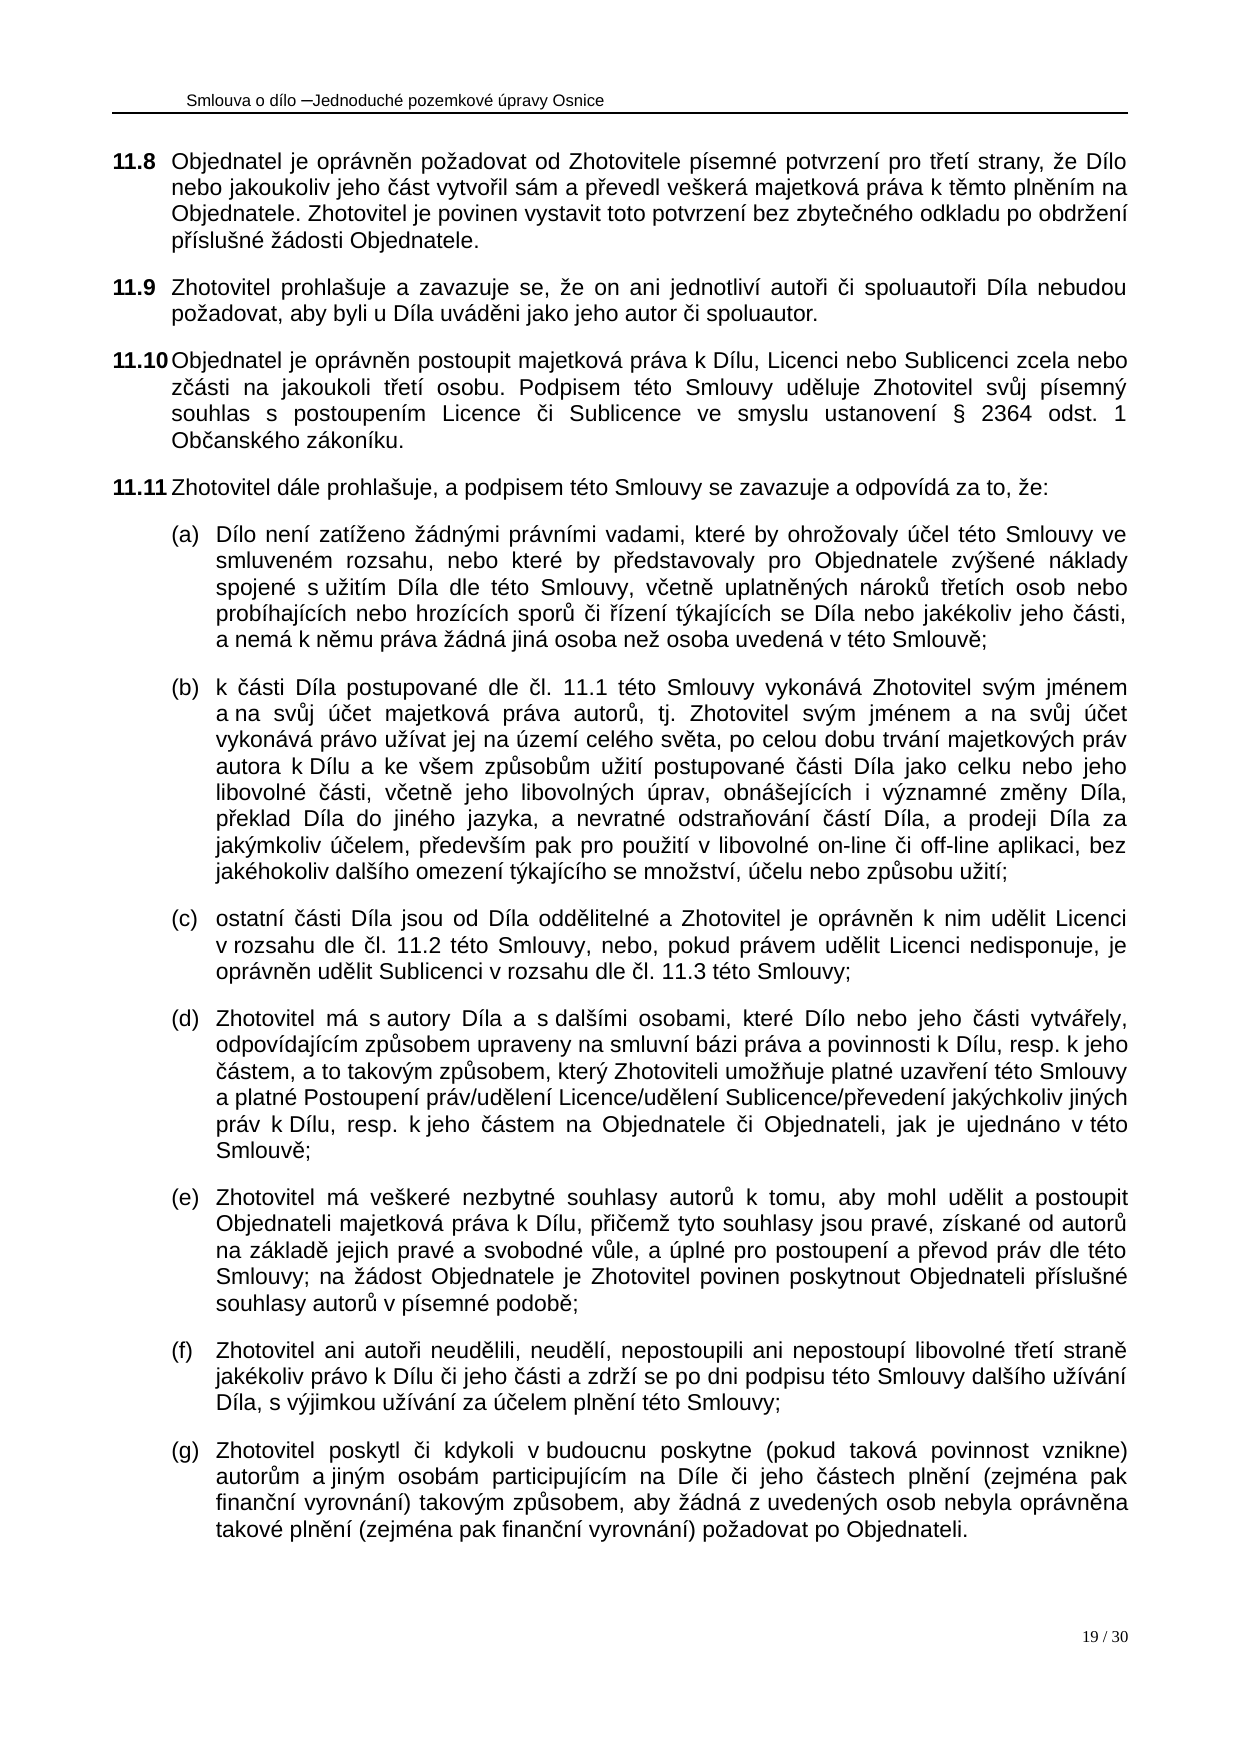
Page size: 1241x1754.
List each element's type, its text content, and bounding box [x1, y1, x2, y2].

list Dílo není zatíženo žádnými právními vadami, které by ohrožovaly účel této Smlouvy ve smluveném rozsahu, nebo které by představovaly pro Objednatele zvýšené náklady spojené s užitím Díla dle této Smlouvy, včetně uplatněných nároků třetích osob nebo probíhajících nebo hrozících sporů či řízení týkajících se Díla nebo jakékoliv jeho části, a nemá k němu práva žádná jiná osoba než osoba uvedená v této Smlouvě; [171, 521, 1128, 653]
text Objednatel je oprávněn požadovat od Zhotovitele písemné potvrzení pro třetí strany, že Dílo nebo jakoukoliv jeho část vytvořil sám a převedl veškerá majetková práva k těmto plněním na Objednatele. Zhotovitel je povinen vystavit toto potvrzení bez zbytečného odkladu po obdržení příslušné žádosti Objednatele. [112, 148, 1128, 253]
text Zhotovitel má veškeré nezbytné souhlasy autorů k tomu, aby mohl udělit a postoupit Objednateli majetková práva k Dílu, přičemž tyto souhlasy jsou pravé, získané od autorů na základě jejich pravé a svobodné vůle, a úplné pro postoupení a převod práv dle této Smlouvy; na žádost Objednatele je Zhotovitel povinen poskytnout Objednateli příslušné souhlasy autorů v písemné podobě; [171, 1184, 1128, 1316]
text Zhotovitel ani autoři neudělili, neudělí, nepostoupili ani nepostoupí libovolné třetí straně jakékoliv právo k Dílu či jeho části a zdrží se po dni podpisu této Smlouvy dalšího užívání Díla, s výjimkou užívání za účelem plnění této Smlouvy; [171, 1337, 1128, 1416]
text Zhotovitel má s autory Díla a s dalšími osobami, které Dílo nebo jeho části vytvářely, odpovídajícím způsobem upraveny na smluvní bázi práva a povinnosti k Dílu, resp. k jeho částem, a to takovým způsobem, který Zhotoviteli umožňuje platné uzavření této Smlouvy a platné Postoupení práv/udělení Licence/udělení Sublicence/převedení jakýchkoliv jiných práv k Dílu, resp. k jeho částem na Objednatele či Objednateli, jak je ujednáno v této Smlouvě; [171, 1005, 1128, 1163]
text Zhotovitel dále prohlašuje, a podpisem této Smlouvy se zavazuje a odpovídá za to, že: [112, 474, 1128, 500]
text Zhotovitel prohlašuje a zavazuje se, že on ani jednotliví autoři či spoluautoři Díla nebudou požadovat, aby byli u Díla uváděni jako jeho autor či spoluautor. [112, 274, 1128, 327]
text Objednatel je oprávněn postoupit majetková práva k Dílu, Licenci nebo Sublicenci zcela nebo zčásti na jakoukoli třetí osobu. Podpisem této Smlouvy uděluje Zhotovitel svůj písemný souhlas s postoupením Licence či Sublicence ve smyslu ustanovení § 2364 odst. 1 Občanského zákoníku. [112, 347, 1128, 453]
text Zhotovitel poskytl či kdykoli v budoucnu poskytne (pokud taková povinnost vznikne) autorům a jiným osobám participujícím na Díle či jeho částech plnění (zejména pak finanční vyrovnání) takovým způsobem, aby žádná z uvedených osob nebyla oprávněna takové plnění (zejména pak finanční vyrovnání) požadovat po Objednateli. [171, 1437, 1128, 1542]
